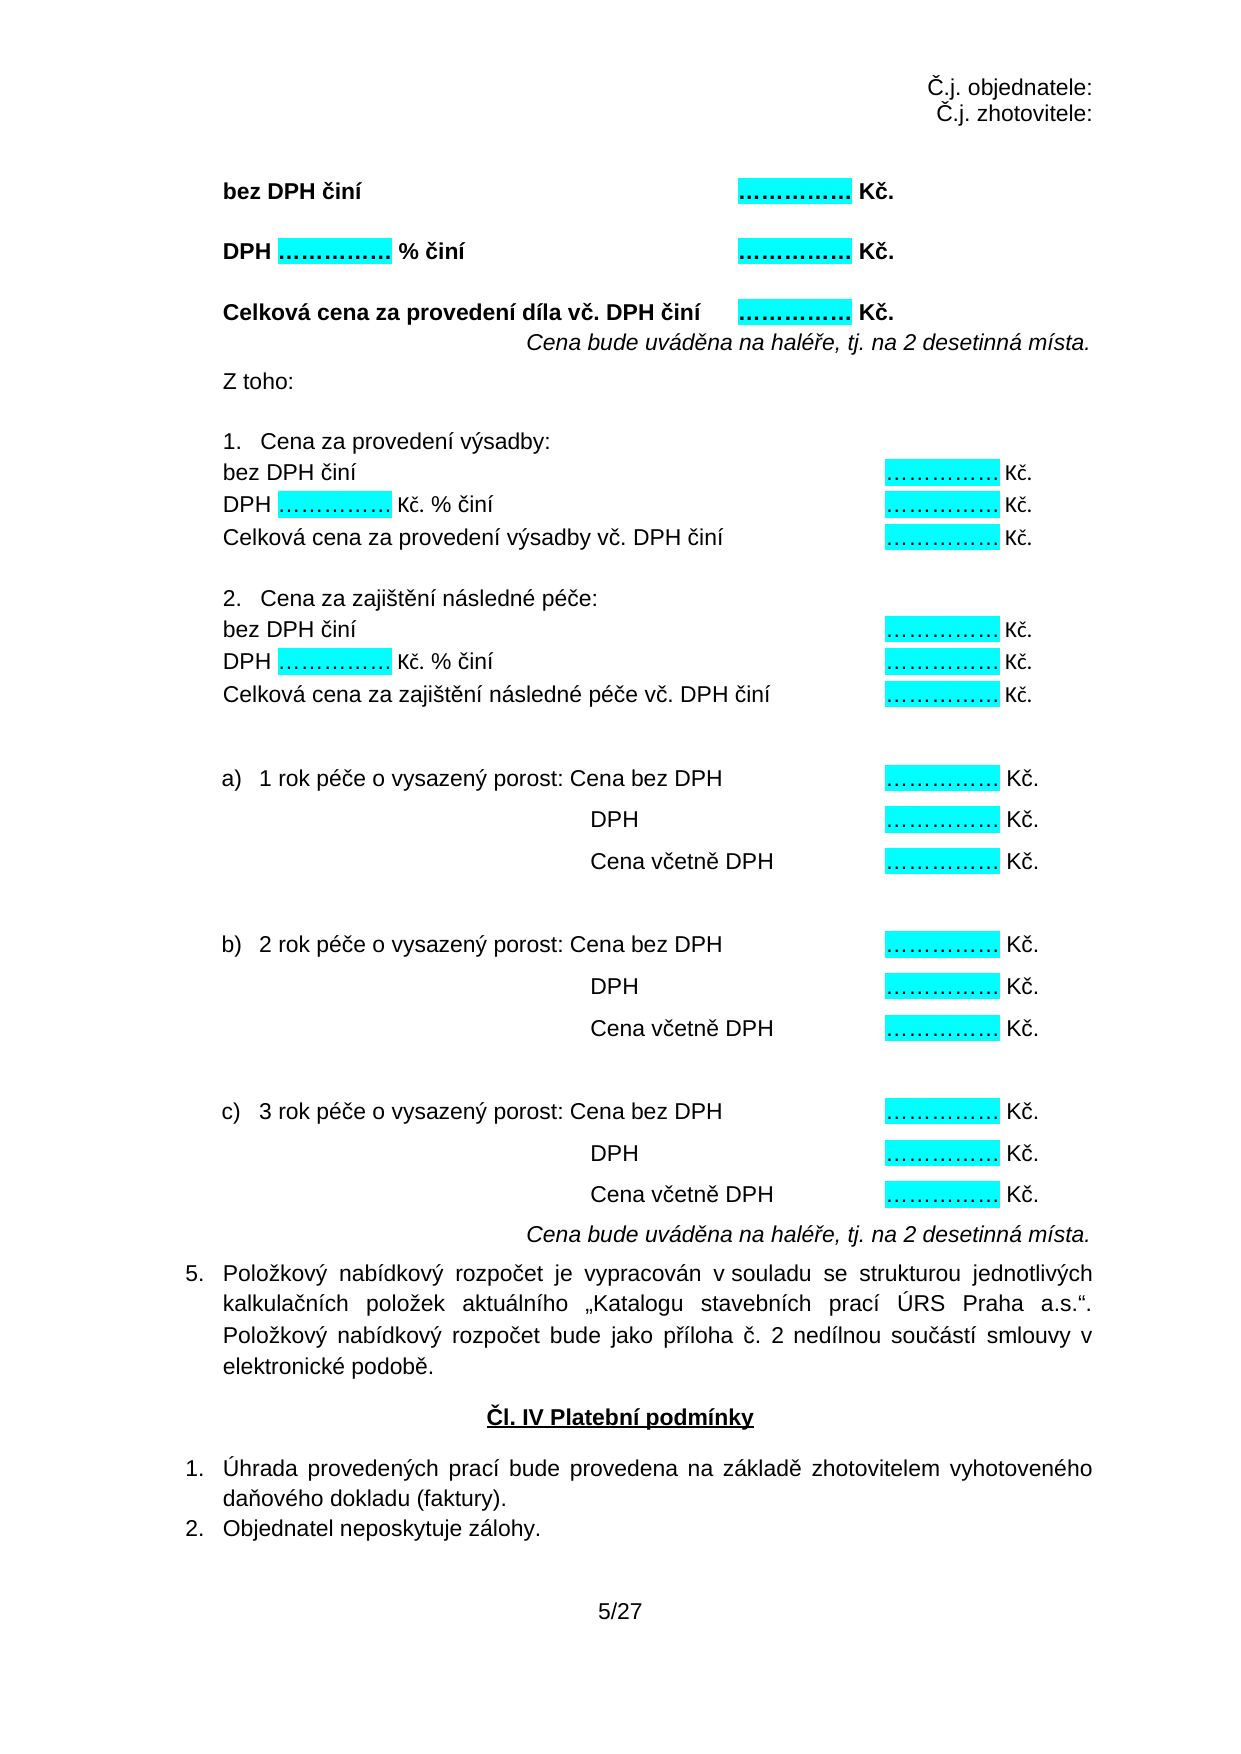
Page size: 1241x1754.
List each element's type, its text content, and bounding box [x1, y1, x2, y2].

list DPH …………… % činí …………… Kč. [392, 238, 738, 264]
list Položkový nabídkový rozpočet je vypracován v souladu se strukturou jednotlivých kalkulačních položek aktuálního „Katalogu stavebních prací ÚRS Praha a.s.“. Položkový nabídkový rozpočet bude jako příloha č. 2 nedílnou součástí smlouvy v elektronické podobě. [185, 1260, 1093, 1379]
list 3 rok péče o vysazený porost: Cena bez DPH …………… Kč. [221, 1096, 1093, 1125]
text Čl. IV Platební podmínky [148, 1404, 1093, 1430]
text Cena včetně DPH …………… Kč. [148, 1013, 1093, 1042]
list Celková cena za provedení díla vč. DPH činí …………… Kč. [852, 299, 1093, 325]
list Z toho: [223, 368, 1093, 394]
text Cena bude uváděna na haléře, tj. na 2 desetinná místa. [223, 329, 1093, 355]
list Celková cena za zajištění následné péče vč. DPH činí …………… Kč. [223, 680, 1093, 708]
text DPH …………… Kč. [148, 971, 1093, 1000]
list Cena za zajištění následné péče: [223, 585, 1093, 611]
text Cena včetně DPH …………… Kč. [148, 1179, 1093, 1209]
list 2 rok péče o vysazený porost: Cena bez DPH …………… Kč. [221, 929, 1093, 959]
text Cena bude uváděna na haléře, tj. na 2 desetinná místa. [223, 1221, 1093, 1248]
list DPH …………… Kč. % činí …………… Kč. [392, 491, 885, 518]
list Celková cena za provedení výsadby vč. DPH činí …………… Kč. [223, 523, 1093, 551]
list 1 rok péče o vysazený porost: Cena bez DPH …………… Kč. [221, 763, 1093, 792]
list DPH …………… Kč. % činí …………… Kč. [223, 647, 1093, 676]
list bez DPH činí …………… Kč. [223, 458, 1093, 486]
text DPH …………… Kč. [148, 1138, 1093, 1167]
list Objednatel neposkytuje zálohy. [185, 1515, 1093, 1542]
text DPH …………… Kč. [148, 804, 1093, 834]
list Úhrada provedených prací bude provedena na základě zhotovitelem vyhotoveného daňového dokladu (faktury). [185, 1455, 1093, 1511]
list Cena za provedení výsadby: [223, 428, 1093, 454]
list DPH …………… Kč. % činí …………… Kč. [1000, 491, 1093, 518]
list bez DPH činí …………… Kč. [223, 178, 738, 204]
list bez DPH činí …………… Kč. [852, 178, 1093, 204]
text Cena včetně DPH …………… Kč. [148, 846, 1093, 875]
list bez DPH činí …………… Kč. [223, 615, 1093, 643]
list DPH …………… % činí …………… Kč. [852, 238, 1093, 264]
list Celková cena za provedení díla vč. DPH činí …………… Kč. [223, 299, 738, 325]
